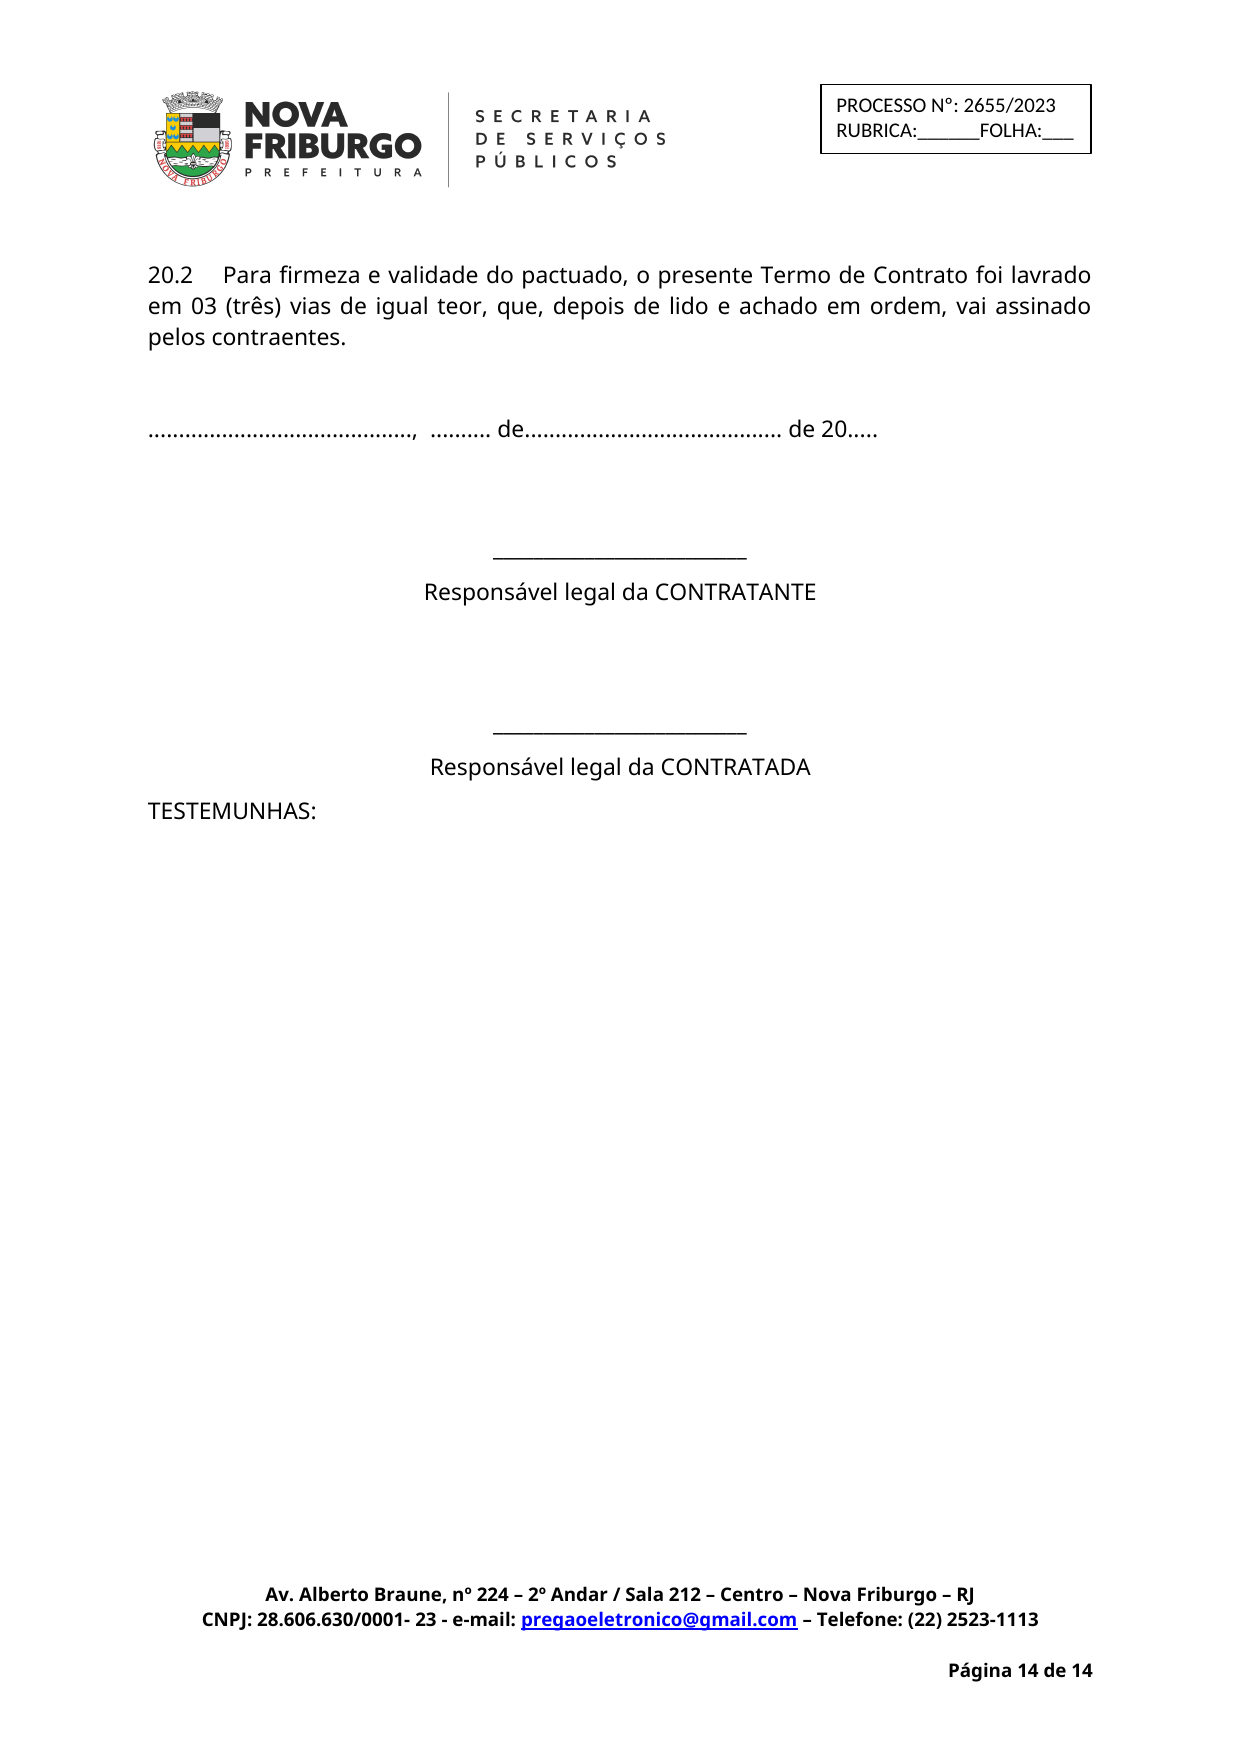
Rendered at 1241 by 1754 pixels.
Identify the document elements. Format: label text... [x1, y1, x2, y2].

text ..........................................., .......... de.......................................... de 20..... [148, 413, 1094, 444]
list Para firmeza e validade do pactuado, o presente Termo de Contrato foi lavrado em 03 (três) vias de igual teor, que, depois de lido e achado em ordem, vai assinado pelos contraentes. [148, 259, 1092, 352]
text Responsável legal da CONTRATADA [148, 751, 1092, 782]
text TESTEMUNHAS: [148, 794, 1092, 826]
text _________________________ [148, 707, 1092, 738]
text _________________________ [148, 532, 1092, 563]
picture [147, 75, 683, 199]
text Responsável legal da CONTRATANTE [148, 576, 1092, 607]
